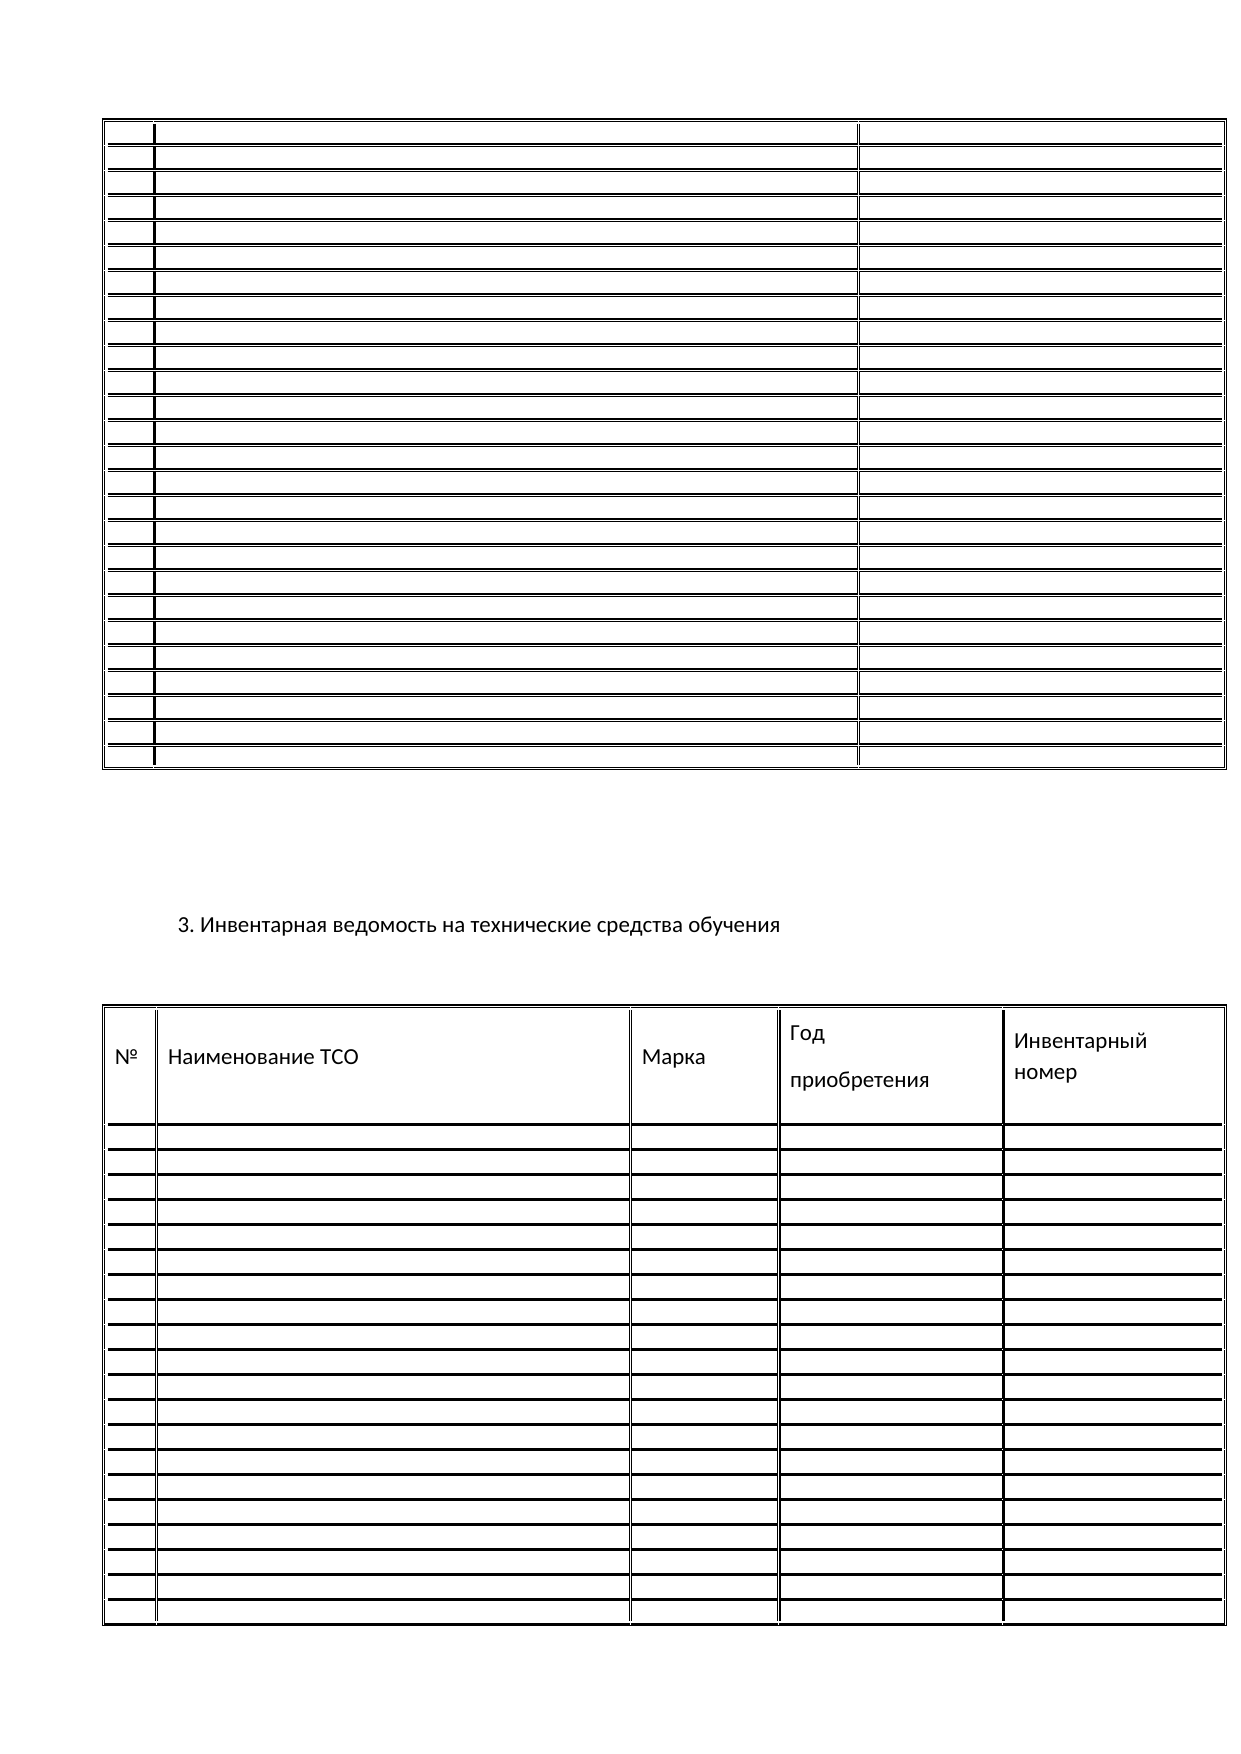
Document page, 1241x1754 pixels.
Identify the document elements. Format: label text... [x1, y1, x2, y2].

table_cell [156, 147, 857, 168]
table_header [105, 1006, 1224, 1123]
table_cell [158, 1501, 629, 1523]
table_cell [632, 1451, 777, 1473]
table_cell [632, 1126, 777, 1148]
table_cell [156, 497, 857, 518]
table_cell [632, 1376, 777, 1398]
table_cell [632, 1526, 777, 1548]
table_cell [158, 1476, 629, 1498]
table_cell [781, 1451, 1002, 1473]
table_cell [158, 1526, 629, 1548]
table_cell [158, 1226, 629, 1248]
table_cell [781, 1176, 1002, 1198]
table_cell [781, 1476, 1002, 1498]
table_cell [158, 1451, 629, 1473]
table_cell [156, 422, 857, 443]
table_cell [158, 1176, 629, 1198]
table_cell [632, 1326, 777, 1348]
text 3. Инвентарная ведомость на технические средства обучения [177, 910, 1152, 938]
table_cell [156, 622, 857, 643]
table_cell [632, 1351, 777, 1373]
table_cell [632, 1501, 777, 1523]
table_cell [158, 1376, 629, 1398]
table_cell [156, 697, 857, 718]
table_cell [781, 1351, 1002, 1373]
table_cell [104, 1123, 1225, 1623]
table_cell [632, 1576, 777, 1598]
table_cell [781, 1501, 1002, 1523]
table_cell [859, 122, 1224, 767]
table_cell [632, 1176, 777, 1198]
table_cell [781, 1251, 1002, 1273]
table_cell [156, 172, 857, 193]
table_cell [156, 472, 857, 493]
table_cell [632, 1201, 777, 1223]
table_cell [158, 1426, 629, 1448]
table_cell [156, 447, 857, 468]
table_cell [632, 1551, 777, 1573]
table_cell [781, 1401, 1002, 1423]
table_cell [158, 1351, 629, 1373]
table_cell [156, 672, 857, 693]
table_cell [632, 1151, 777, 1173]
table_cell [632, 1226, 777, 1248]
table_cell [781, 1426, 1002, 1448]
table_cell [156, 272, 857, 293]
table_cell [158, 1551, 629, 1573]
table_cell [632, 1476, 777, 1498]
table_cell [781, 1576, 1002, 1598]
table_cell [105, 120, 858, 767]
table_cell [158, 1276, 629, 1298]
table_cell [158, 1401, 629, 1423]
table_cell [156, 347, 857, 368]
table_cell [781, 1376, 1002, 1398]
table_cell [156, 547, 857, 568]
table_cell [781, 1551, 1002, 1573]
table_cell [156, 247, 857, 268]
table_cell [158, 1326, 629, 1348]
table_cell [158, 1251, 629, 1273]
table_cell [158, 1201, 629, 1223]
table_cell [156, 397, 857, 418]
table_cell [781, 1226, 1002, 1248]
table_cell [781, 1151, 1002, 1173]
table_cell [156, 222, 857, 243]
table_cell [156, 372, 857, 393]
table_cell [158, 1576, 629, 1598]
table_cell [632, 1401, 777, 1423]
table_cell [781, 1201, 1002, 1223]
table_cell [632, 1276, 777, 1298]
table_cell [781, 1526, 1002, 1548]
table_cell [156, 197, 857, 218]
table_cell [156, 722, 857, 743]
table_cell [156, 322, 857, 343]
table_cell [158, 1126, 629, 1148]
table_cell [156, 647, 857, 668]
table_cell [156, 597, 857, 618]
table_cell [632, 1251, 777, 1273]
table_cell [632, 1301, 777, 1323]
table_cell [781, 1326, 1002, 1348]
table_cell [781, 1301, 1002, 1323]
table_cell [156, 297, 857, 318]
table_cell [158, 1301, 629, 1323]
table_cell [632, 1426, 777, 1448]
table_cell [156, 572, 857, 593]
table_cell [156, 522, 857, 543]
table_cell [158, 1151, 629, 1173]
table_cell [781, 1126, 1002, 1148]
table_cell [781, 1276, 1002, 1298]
